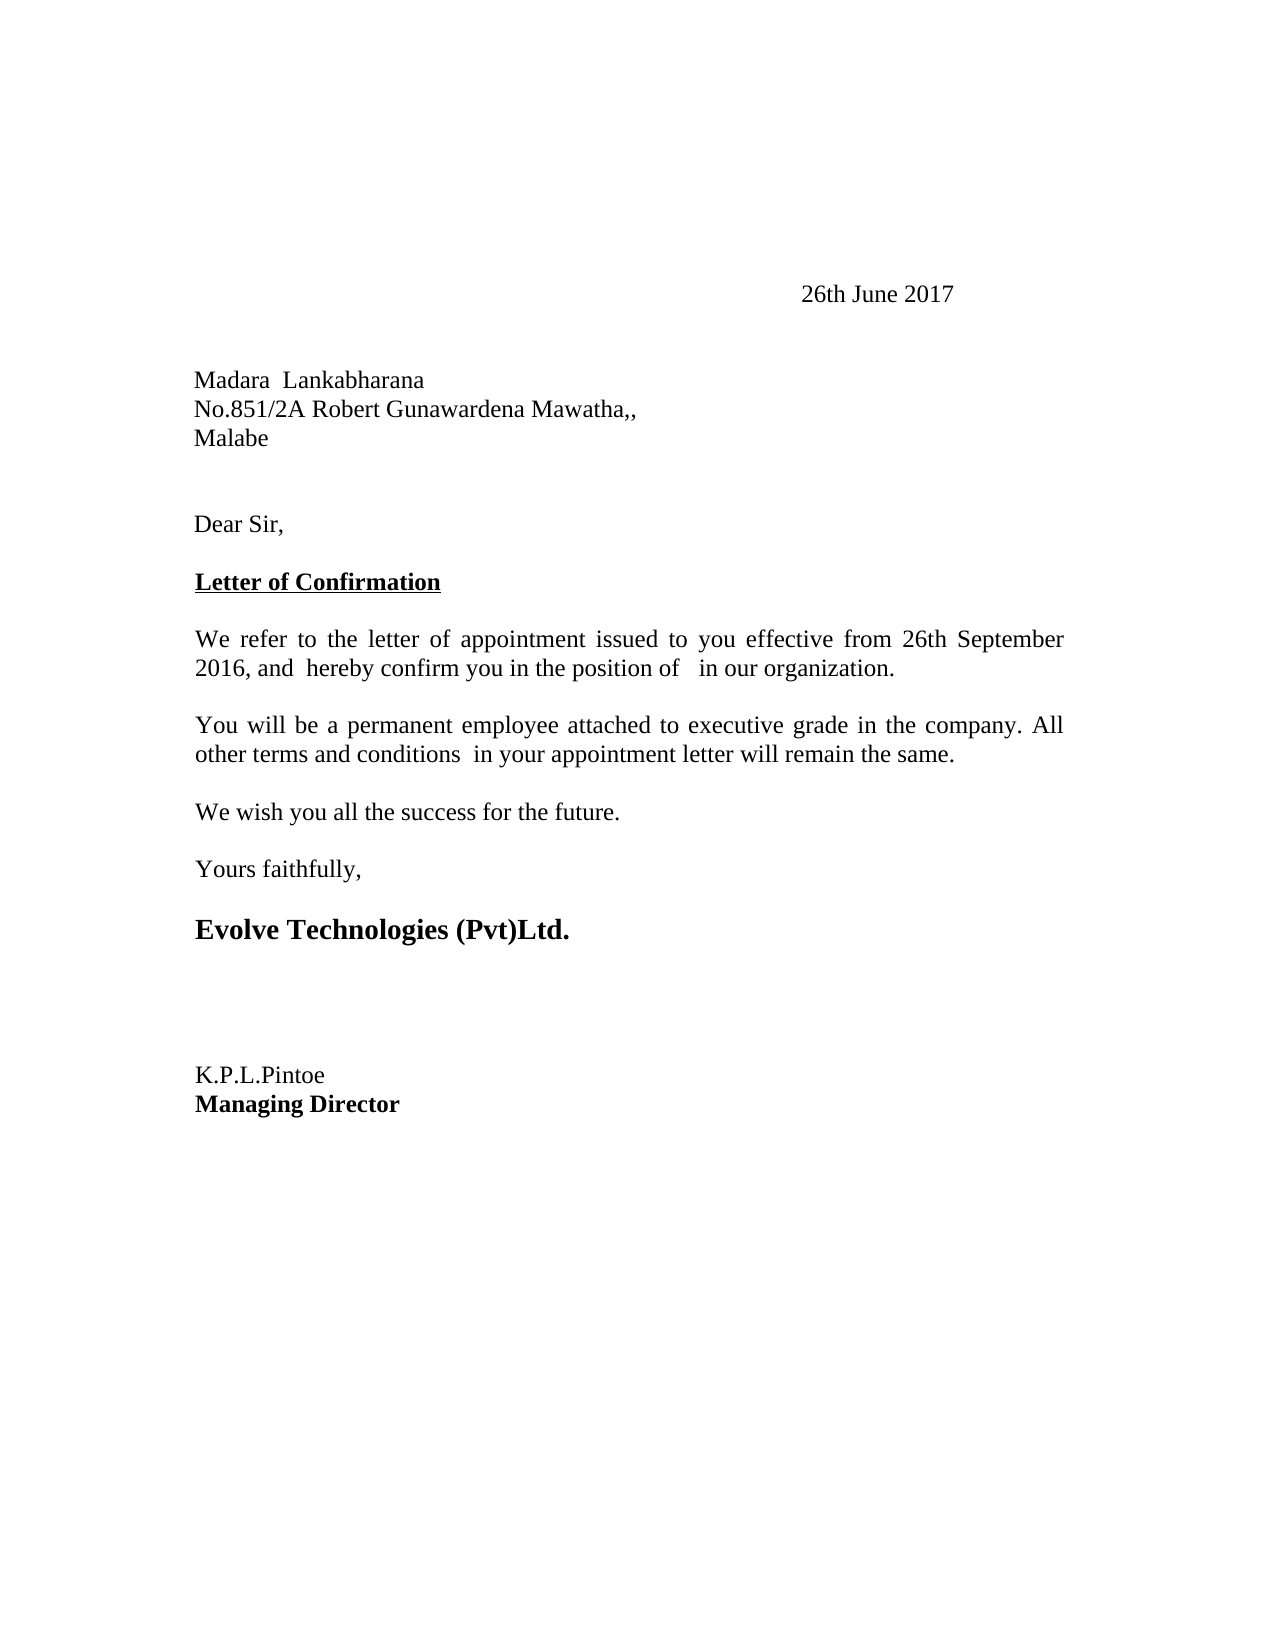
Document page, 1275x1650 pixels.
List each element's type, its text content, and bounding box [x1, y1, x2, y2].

text Malabe [150, 423, 1125, 452]
text You will be a permanent employee attached to executive grade in the company. All other terms and conditions in your appointment letter will remain the same. [195, 711, 1065, 768]
text 26th June 2017 [195, 279, 1065, 308]
text We refer to the letter of appointment issued to you effective from 26th September 2016, and hereby confirm you in the position of in our organization. [195, 624, 1065, 682]
text Dear Sir, [150, 509, 1125, 538]
text No.851/2A Robert Gunawardena Mawatha,, [150, 394, 1125, 423]
text We wish you all the success for the future. [195, 797, 1065, 826]
text Madara Lankabharana [150, 366, 1125, 394]
text K.P.L.Pintoe [195, 1060, 1065, 1089]
text Managing Director [195, 1089, 1065, 1118]
text Yours faithfully, [195, 854, 1065, 883]
text Letter of Confirmation [195, 567, 1065, 596]
text Evolve Technologies (Pvt)Ltd. [195, 912, 1065, 945]
